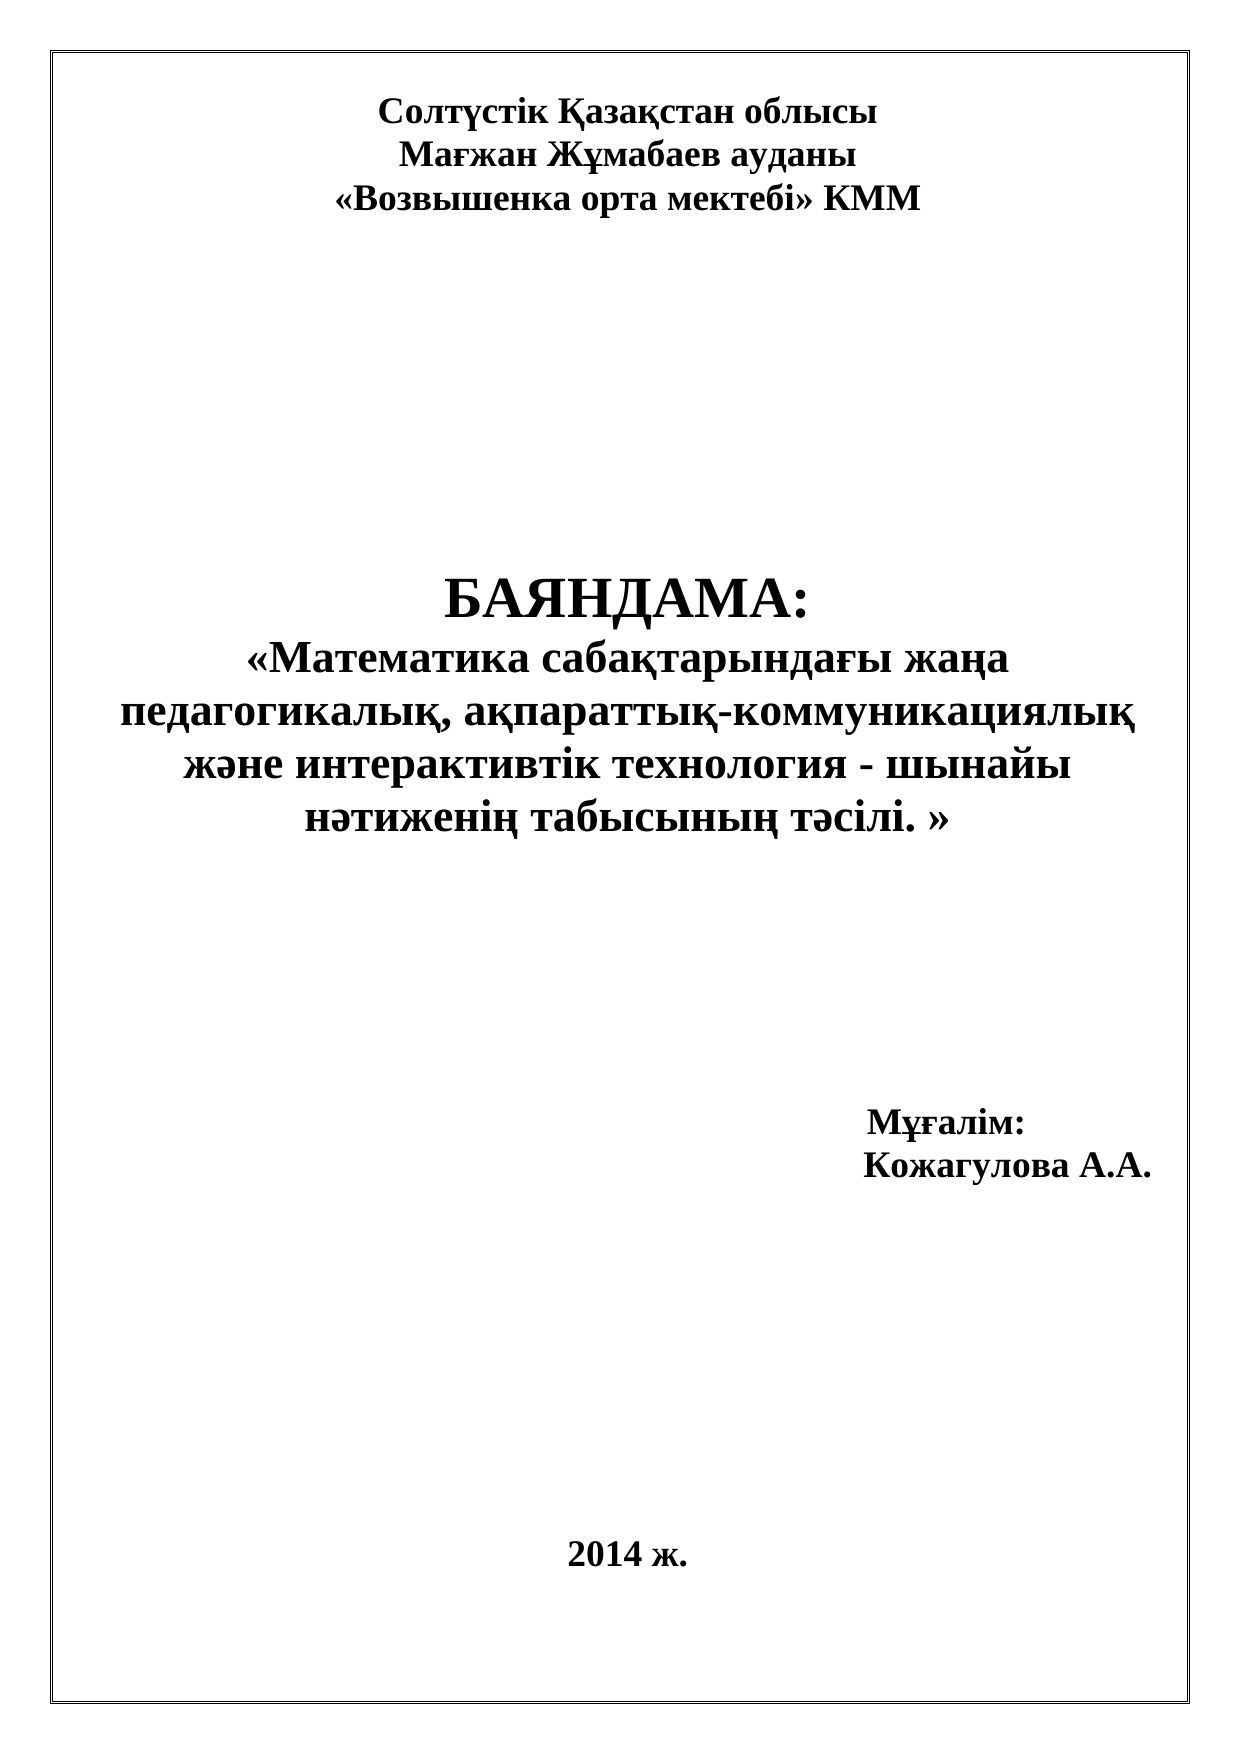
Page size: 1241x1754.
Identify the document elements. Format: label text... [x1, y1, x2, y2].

text және интерактивтік технология - шынайы нәтиженің табысының тәсілі. » [103, 736, 1152, 841]
text Мұғалім: [103, 1100, 1152, 1143]
text «Возвышенка орта мектебі» КММ [103, 175, 1152, 218]
text Кожагулова А.А. [103, 1143, 1152, 1186]
text Солтүстік Қазақстан облысы [103, 89, 1152, 132]
text 2014 ж. [103, 1531, 1152, 1574]
text «Математика сабақтарындағы жаңа педагогикалық, ақпараттық-коммуникациялық [103, 630, 1152, 736]
text Мағжан Жұмабаев ауданы [103, 132, 1152, 175]
text БАЯНДАМА: [103, 563, 1152, 630]
